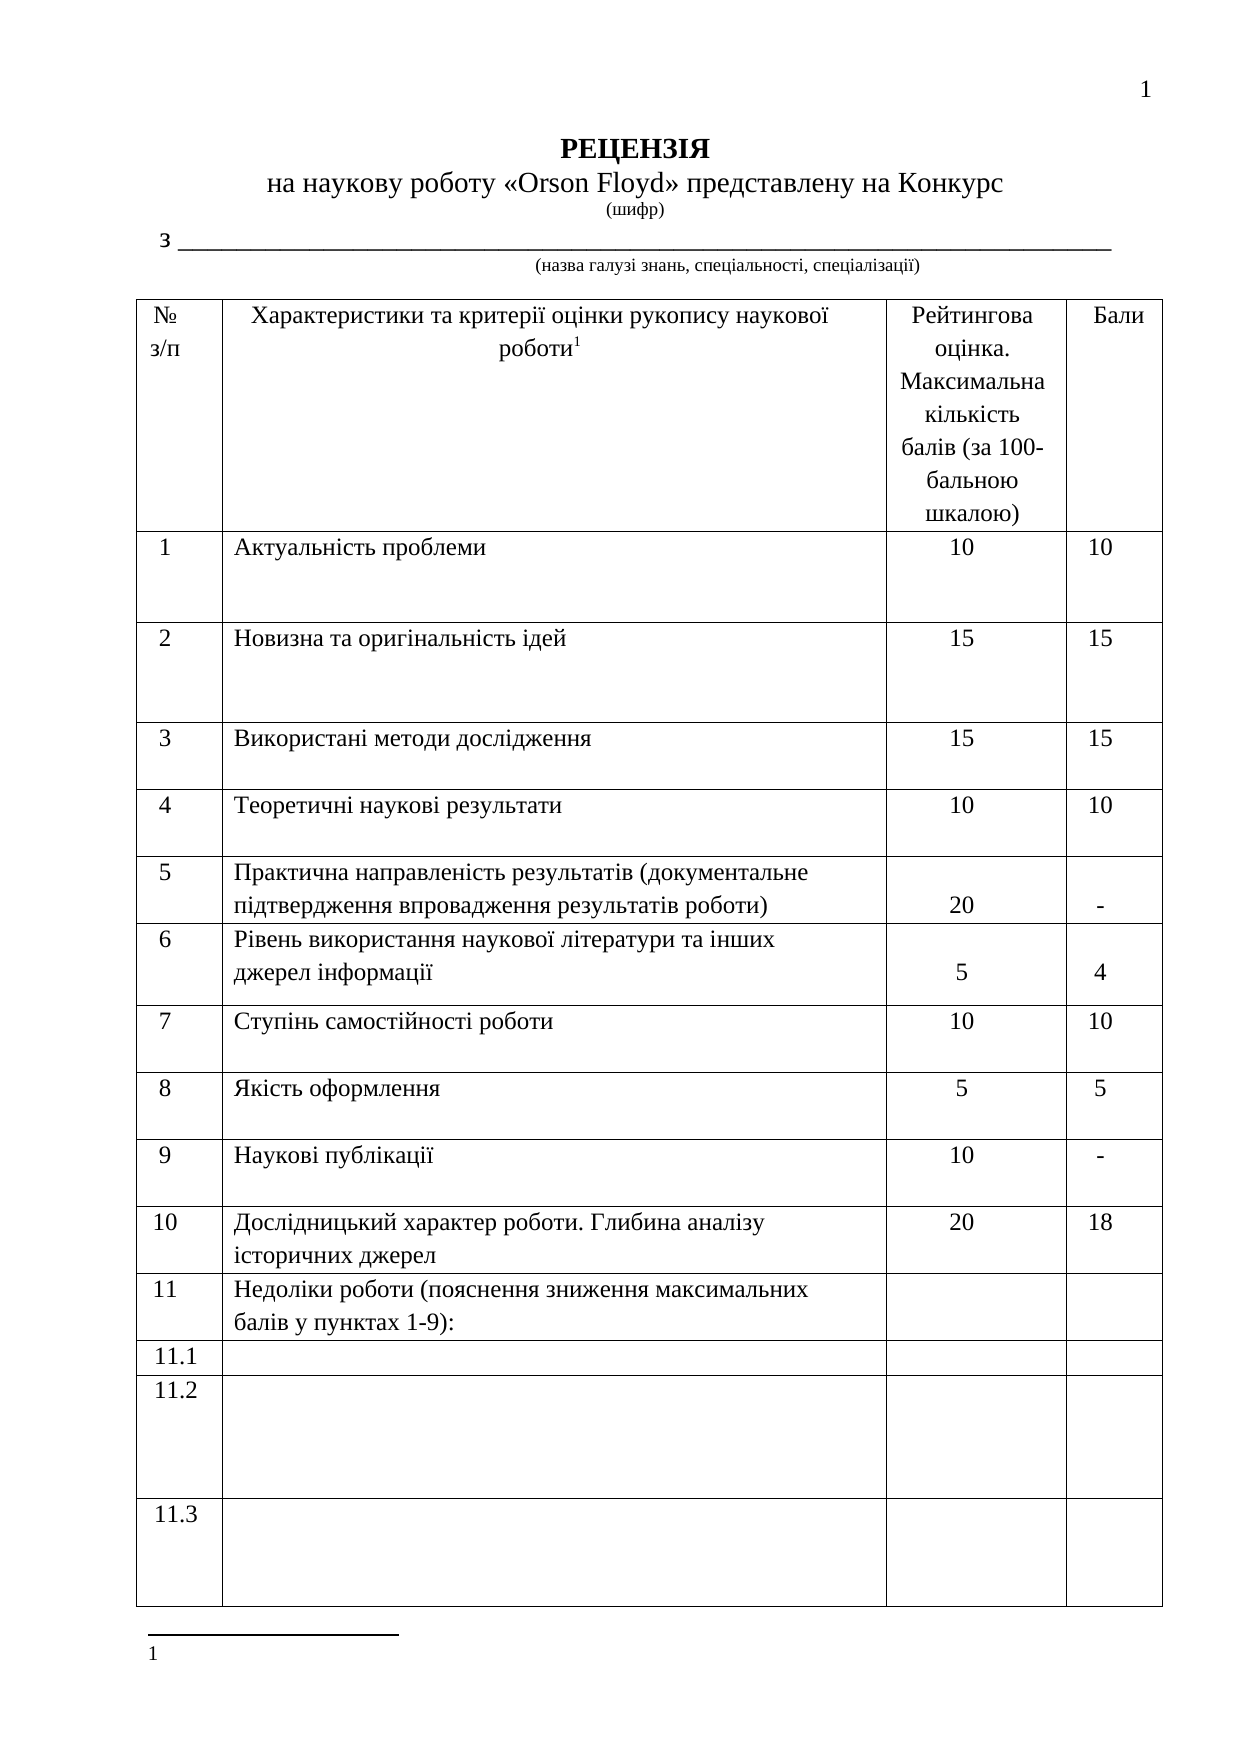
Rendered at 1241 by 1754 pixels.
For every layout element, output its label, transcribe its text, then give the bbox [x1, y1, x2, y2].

text з ________________________________________________________________ [148, 220, 1123, 253]
table_cell Наукові публікації [223, 1140, 886, 1206]
table_cell [1067, 1499, 1162, 1606]
table_cell [223, 1499, 886, 1606]
table_cell 3 [137, 723, 222, 789]
table_cell 6 [137, 924, 222, 1005]
table_cell 5 [887, 924, 1066, 1005]
table_cell [1067, 1341, 1162, 1374]
table_cell 10 [1067, 1006, 1162, 1072]
table_cell - [1067, 1140, 1162, 1206]
table_cell Рівень використання наукової літератури та інших джерел інформації [223, 924, 886, 1005]
table_cell 5 [1067, 1073, 1162, 1139]
table_cell 18 [1067, 1207, 1162, 1273]
table_cell 9 [137, 1140, 222, 1206]
table_cell 5 [137, 857, 222, 923]
table_cell 10 [887, 1006, 1066, 1072]
table_cell 10 [887, 790, 1066, 856]
text РЕЦЕНЗІЯ [148, 131, 1123, 165]
table_cell 11.1 [137, 1341, 222, 1374]
table_cell 10 [137, 1207, 222, 1273]
table_cell 4 [137, 790, 222, 856]
table_cell Якість оформлення [223, 1073, 886, 1139]
table_cell [223, 1376, 886, 1498]
table_header № з/п [137, 300, 222, 531]
table_cell Практична направленість результатів (документальне підтвердження впровадження результатів роботи) [223, 857, 886, 923]
table_cell [887, 1499, 1066, 1606]
table_header Характеристики та критерії оцінки рукопису наукової роботи [223, 300, 886, 531]
table_cell 2 [137, 623, 222, 722]
table_cell [887, 1274, 1066, 1340]
table_cell Новизна та оригінальність ідей [223, 623, 886, 722]
table_cell 11.3 [137, 1499, 222, 1606]
table_cell 15 [1067, 723, 1162, 789]
table_cell Недоліки роботи (пояснення зниження максимальних балів у пунктах 1-9): [223, 1274, 886, 1340]
table_cell [887, 1341, 1066, 1374]
table_cell [887, 1376, 1066, 1498]
table_cell Використані методи дослідження [223, 723, 886, 789]
table_cell Ступінь самостійності роботи [223, 1006, 886, 1072]
table_cell 15 [887, 723, 1066, 789]
table_cell Теоретичні наукові результати [223, 790, 886, 856]
table_cell [1067, 1274, 1162, 1340]
table_cell 11.2 [137, 1376, 222, 1498]
table_cell 10 [887, 532, 1066, 622]
table_cell 4 [1067, 924, 1162, 1005]
table_cell 20 [887, 857, 1066, 923]
table_cell 7 [137, 1006, 222, 1072]
table_header Бали [1067, 300, 1162, 531]
table_cell 10 [1067, 790, 1162, 856]
table_cell 15 [887, 623, 1066, 722]
table_cell 10 [1067, 532, 1162, 622]
table_cell 5 [887, 1073, 1066, 1139]
table_cell [223, 1341, 886, 1374]
text (назва галузі знань, спеціальності, спеціалізації) [148, 253, 1123, 275]
table_cell Дослідницький характер роботи. Глибина аналізу історичних джерел [223, 1207, 886, 1273]
table_cell 11 [137, 1274, 222, 1340]
table_cell 20 [887, 1207, 1066, 1273]
table_cell Актуальність проблеми [223, 532, 886, 622]
table_header Рейтингова оцінка. Максимальна кількість балів (за 100-бальною шкалою) [887, 300, 1066, 531]
table_cell 8 [137, 1073, 222, 1139]
table_cell - [1067, 857, 1162, 923]
table_cell 15 [1067, 623, 1162, 722]
text на наукову роботу «Orson Floyd» представлену на Конкурс [148, 165, 1123, 198]
table_cell 10 [887, 1140, 1066, 1206]
table_cell 1 [137, 532, 222, 622]
text (шифр) [148, 198, 1123, 220]
table_cell [1067, 1376, 1162, 1498]
